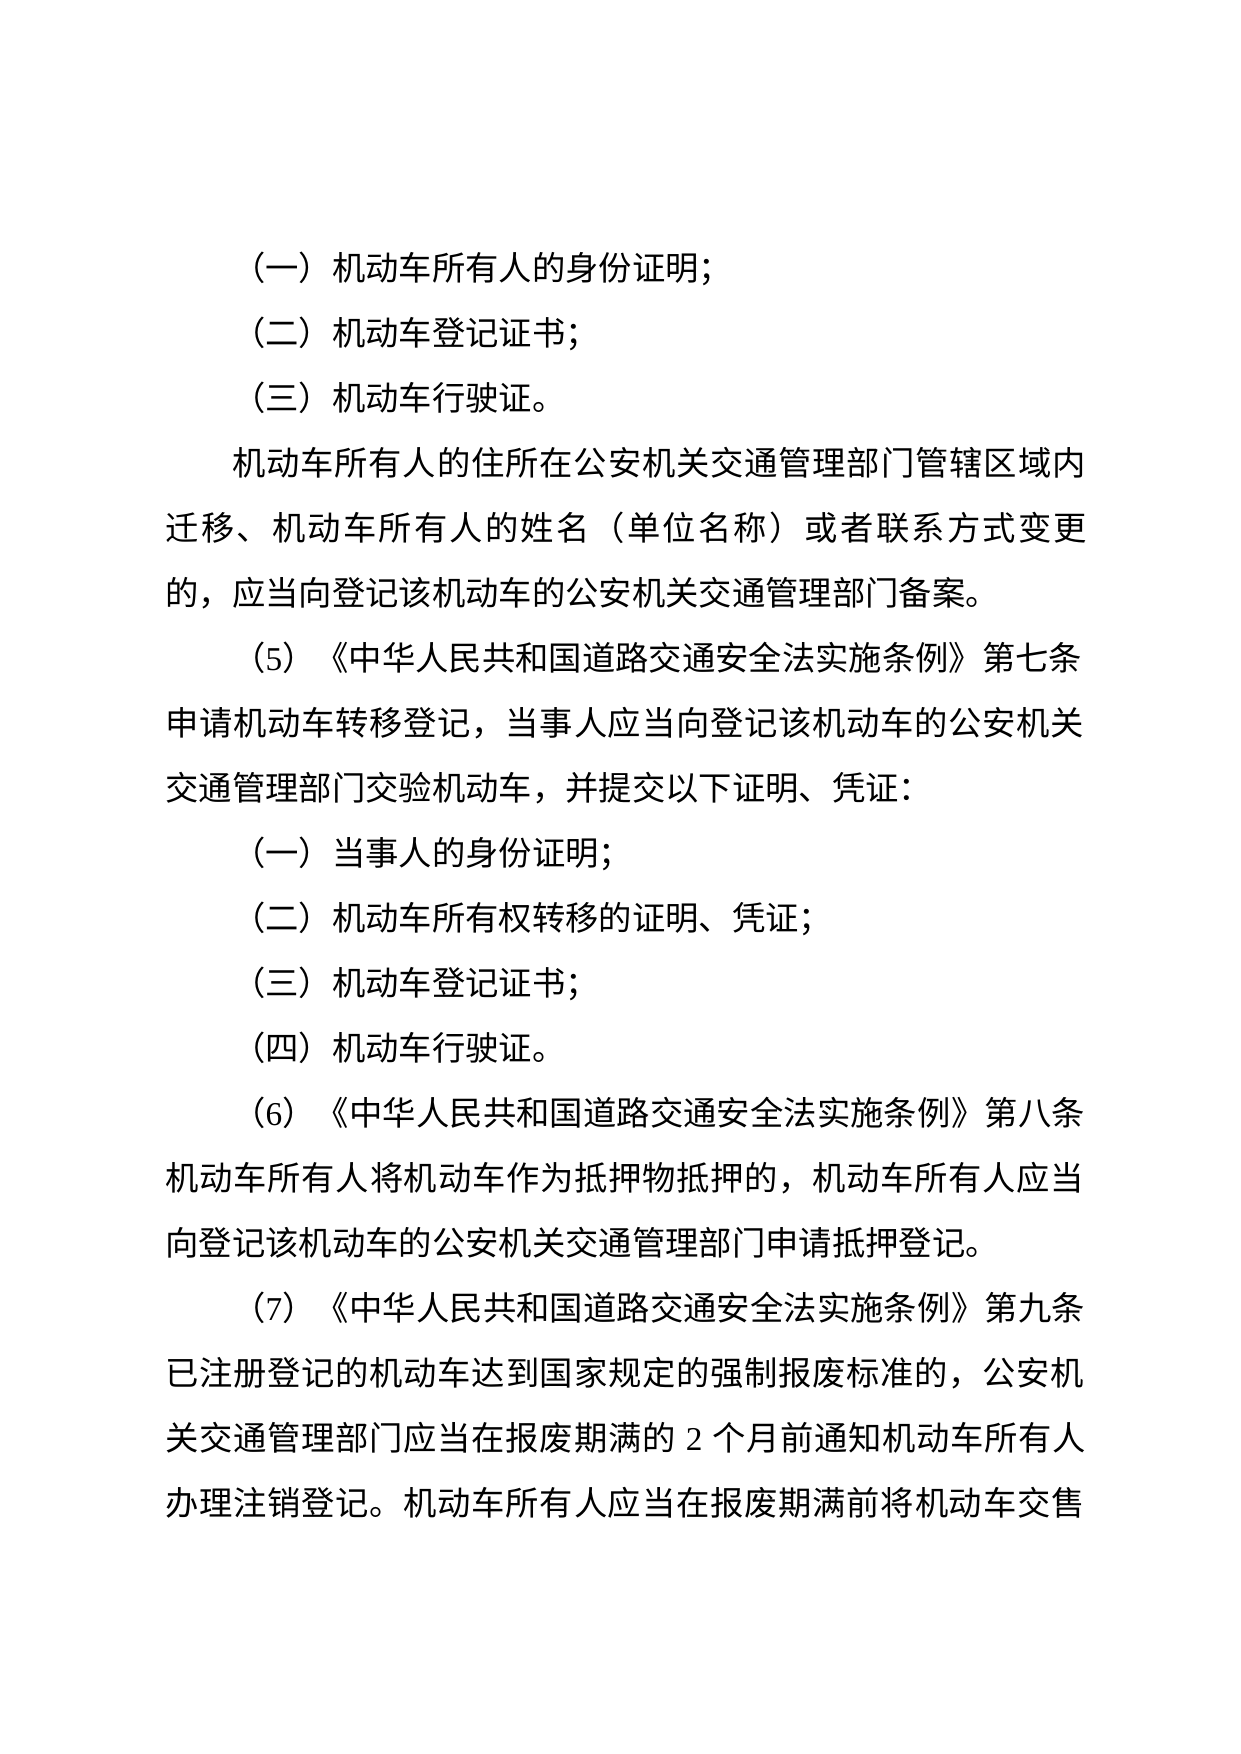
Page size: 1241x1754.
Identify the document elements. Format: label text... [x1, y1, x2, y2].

text （三）机动车登记证书； [165, 948, 1087, 1013]
text （一）当事人的身份证明； [165, 818, 1087, 883]
text （三）机动车行驶证。 [165, 363, 1087, 428]
text （四）机动车行驶证。 [165, 1013, 1087, 1078]
text （二）机动车所有权转移的证明、凭证； [165, 883, 1087, 948]
text （5）《中华人民共和国道路交通安全法实施条例》第七条 [165, 623, 1087, 688]
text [165, 1273, 1087, 1533]
text （6）《中华人民共和国道路交通安全法实施条例》第八条 机动车所有人将机动车作为抵押物抵押的，机动车所有人应当向登记该机动车的公安机关交通管理部门申请抵押登记。 [165, 1078, 1087, 1273]
text （一）机动车所有人的身份证明； [165, 233, 1087, 298]
text 申请机动车转移登记，当事人应当向登记该机动车的公安机关交通管理部门交验机动车，并提交以下证明、凭证： [165, 688, 1087, 818]
text （二）机动车登记证书； [165, 298, 1087, 363]
text 机动车所有人的住所在公安机关交通管理部门管辖区域内迁移、机动车所有人的姓名（单位名称）或者联系方式变更的，应当向登记该机动车的公安机关交通管理部门备案。 [165, 428, 1087, 623]
